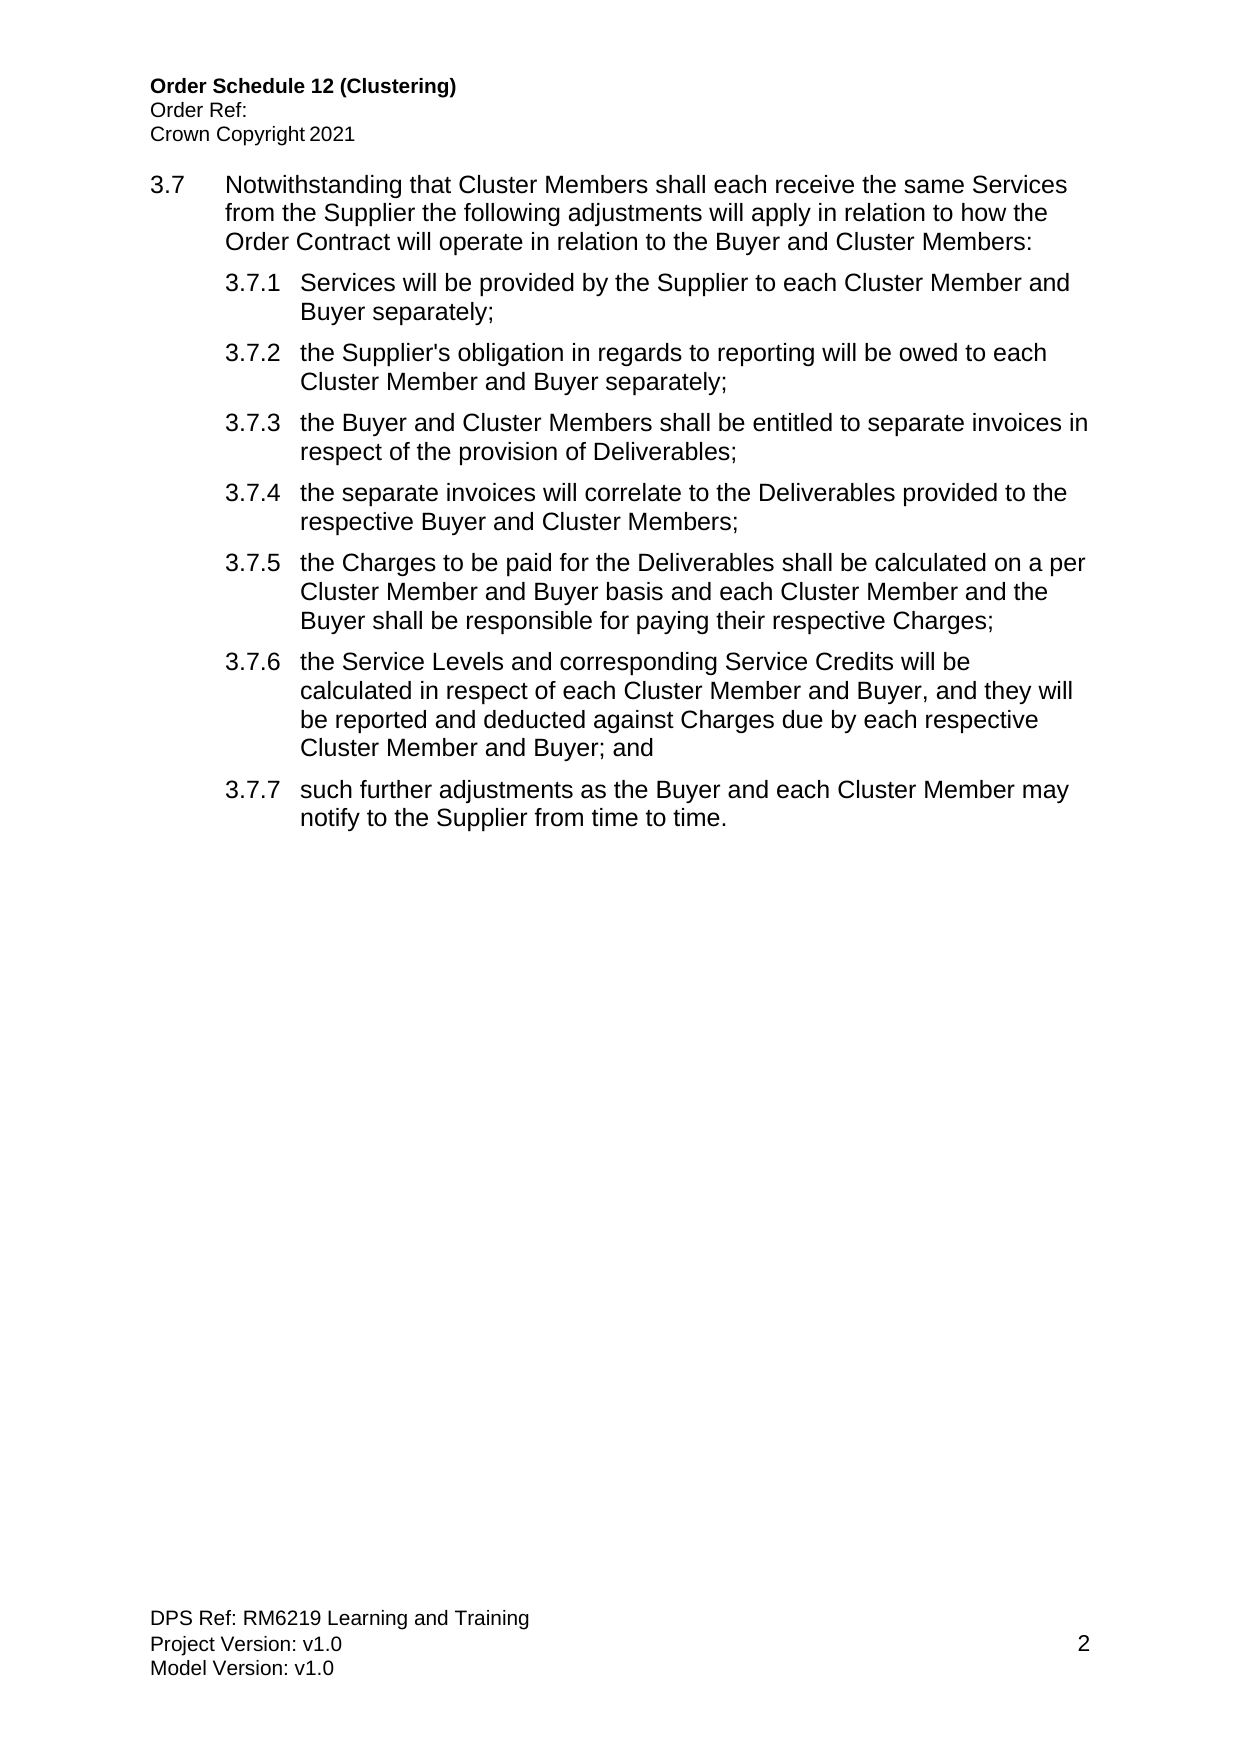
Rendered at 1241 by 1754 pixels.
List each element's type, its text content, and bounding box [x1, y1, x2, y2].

list the Supplier's obligation in regards to reporting will be owed to each Cluster Member and Buyer separately; [225, 338, 1090, 396]
list the Service Levels and corresponding Service Credits will be calculated in respect of each Cluster Member and Buyer, and they will be reported and deducted against Charges due by each respective Cluster Member and Buyer; and [225, 647, 1090, 762]
list the Charges to be paid for the Deliverables shall be calculated on a per Cluster Member and Buyer basis and each Cluster Member and the Buyer shall be responsible for paying their respective Charges; [225, 548, 1090, 635]
list the separate invoices will correlate to the Deliverables provided to the respective Buyer and Cluster Members; [225, 478, 1090, 536]
list Notwithstanding that Cluster Members shall each receive the same Services from the Supplier the following adjustments will apply in relation to how the Order Contract will operate in relation to the Buyer and Cluster Members: [150, 170, 1090, 256]
list the Buyer and Cluster Members shall be entitled to separate invoices in respect of the provision of Deliverables; [225, 408, 1090, 466]
list Services will be provided by the Supplier to each Cluster Member and Buyer separately; [225, 268, 1090, 326]
list such further adjustments as the Buyer and each Cluster Member may notify to the Supplier from time to time. [225, 775, 1090, 832]
